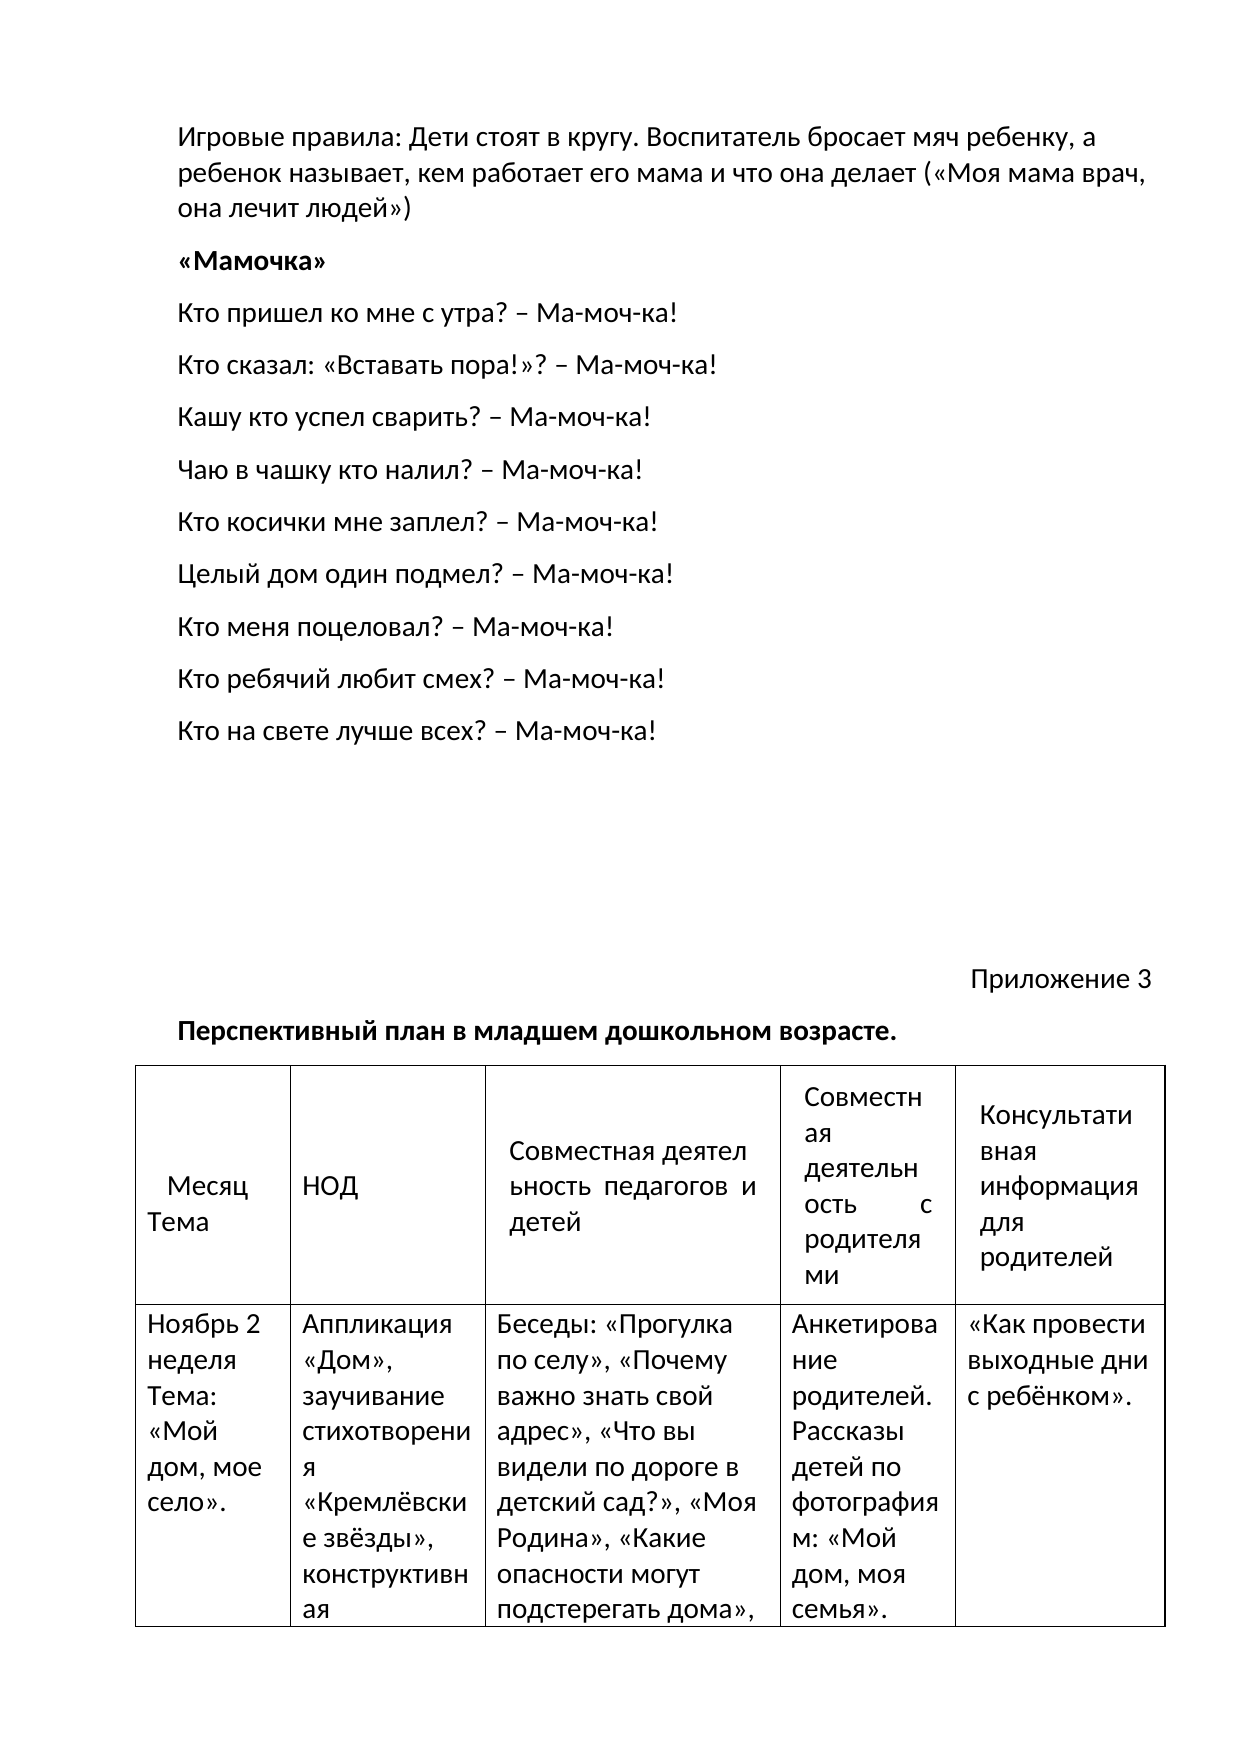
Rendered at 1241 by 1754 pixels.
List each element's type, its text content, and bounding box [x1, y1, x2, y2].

table_header Консультативная информация для родителей [956, 1066, 1164, 1304]
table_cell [486, 1305, 780, 1626]
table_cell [781, 1305, 955, 1626]
text Кто меня поцеловал? – Ма-моч-ка! [177, 608, 1152, 643]
table_header Месяц Тема [136, 1066, 290, 1304]
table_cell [136, 1305, 290, 1626]
table_header Совместная деятельность педагогов и детей [486, 1066, 780, 1304]
text Кашу кто успел сварить? – Ма-моч-ка! [177, 398, 1152, 434]
text Чаю в чашку кто налил? – Ма-моч-ка! [177, 451, 1152, 486]
text Кто пришел ко мне с утра? – Ма-моч-ка! [177, 294, 1152, 329]
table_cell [291, 1305, 485, 1626]
text Кто сказал: «Вставать пора!»? – Ма-моч-ка! [177, 346, 1152, 382]
text Приложение 3 [177, 960, 1152, 996]
text Перспективный план в младшем дошкольном возрасте. [177, 1012, 1152, 1048]
text «Мамочка» [177, 242, 1152, 277]
text Целый дом один подмел? – Ма-моч-ка! [177, 555, 1152, 591]
text Кто косички мне заплел? – Ма-моч-ка! [177, 503, 1152, 539]
text Кто на свете лучше всех? – Ма-моч-ка! [177, 712, 1152, 748]
text Игровые правила: Дети стоят в кругу. Воспитатель бросает мяч ребенку, а ребенок называет, кем работает его мама и что она делает («Моя мама врач, она лечит людей») [177, 118, 1152, 225]
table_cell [956, 1305, 1164, 1626]
table_header Совместная деятельность с родителями [781, 1066, 955, 1304]
text Кто ребячий любит смех? – Ма-моч-ка! [177, 660, 1152, 696]
table_header НОД [291, 1066, 485, 1304]
